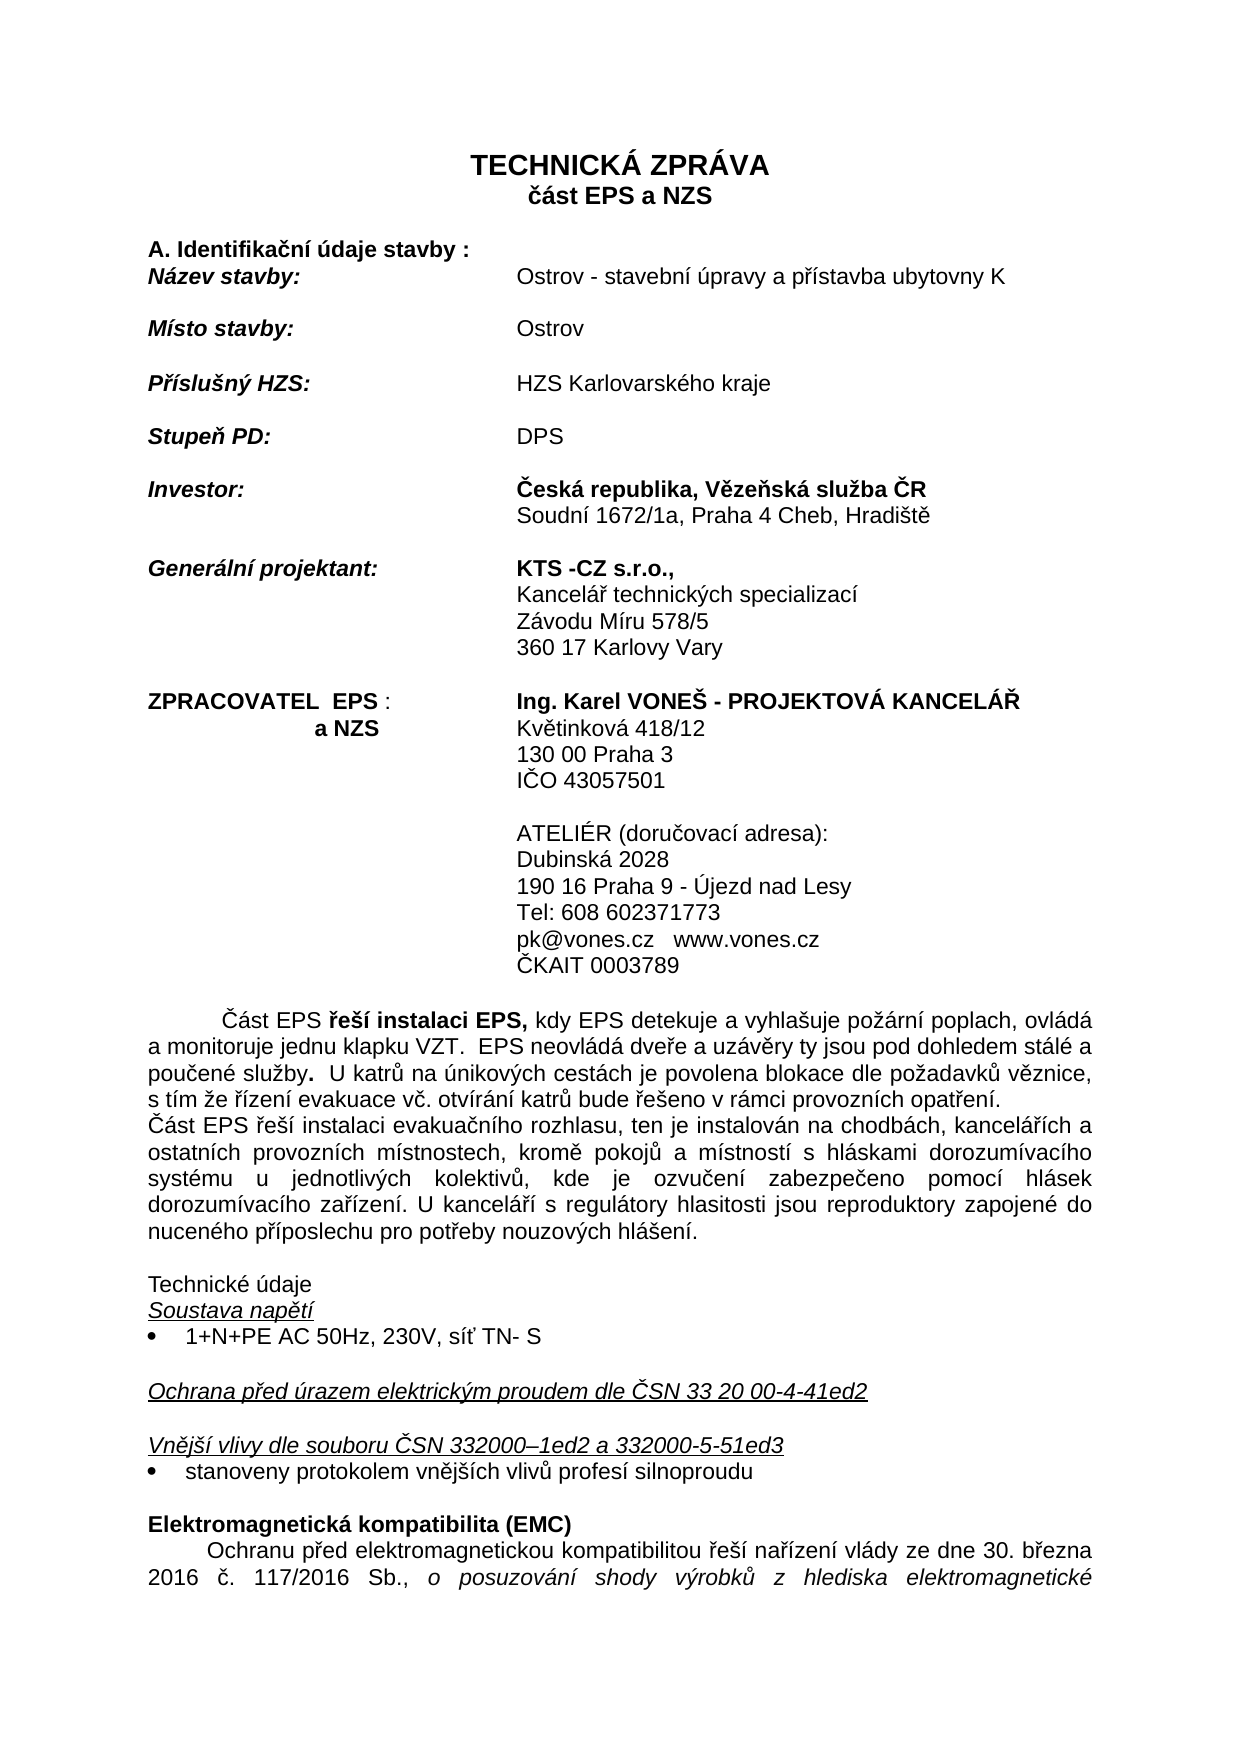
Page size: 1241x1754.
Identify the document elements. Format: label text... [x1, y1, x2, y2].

text Tel: 608 602371773 [148, 899, 1093, 926]
subtitle Soudní 1672/1a, Praha 4 Cheb, Hradiště [148, 502, 1093, 528]
text 130 00 Praha 3 [148, 741, 1093, 767]
text část EPS a NZS [148, 181, 1093, 210]
text pk@vones.cz www.vones.cz [148, 926, 1093, 952]
text ČKAIT 0003789 [148, 952, 1093, 978]
subtitle Technické údaje [148, 1271, 1093, 1297]
text Dubinská 2028 [148, 846, 1093, 873]
list stanoveny protokolem vnějších vlivů profesí silnoproudu [148, 1458, 1093, 1485]
text Název stavby: Ostrov - stavební úpravy a přístavba ubytovny K [148, 263, 1093, 289]
text Část EPS řeší instalaci EPS, kdy EPS detekuje a vyhlašuje požární poplach, ovládá a monitoruje jednu klapku VZT. EPS neovládá dveře a uzávěry ty jsou pod dohledem stálé a poučené služby. U katrů na únikových cestách je povolena blokace dle požadavků věznice, s tím že řízení evakuace vč. otvírání katrů bude řešeno v rámci provozních opatření. [148, 1007, 1093, 1112]
text Vnější vlivy dle souboru ČSN 332000–1ed2 a 332000-5-51ed3 [148, 1432, 1093, 1458]
text Stupeň PD: DPS [148, 423, 1093, 449]
subtitle Elektromagnetická kompatibilita (EMC) [148, 1511, 1093, 1537]
text Část EPS řeší instalaci evakuačního rozhlasu, ten je instalován na chodbách, kancelářích a ostatních provozních místnostech, kromě pokojů a místností s hláskami dorozumívacího systému u jednotlivých kolektivů, kde je ozvučení zabezpečeno pomocí hlásek dorozumívacího zařízení. U kanceláří s regulátory hlasitosti jsou reproduktory zapojené do nuceného příposlechu pro potřeby nouzových hlášení. [148, 1112, 1093, 1244]
text ZPRACOVATEL EPS : Ing. Karel VONEŠ - PROJEKTOVÁ KANCELÁŘ [148, 688, 1093, 715]
text Příslušný HZS: HZS Karlovarského kraje [148, 370, 1093, 397]
text Generální projektant: KTS -CZ s.r.o., [148, 555, 1093, 581]
text Závodu Míru 578/5 [148, 608, 1093, 634]
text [148, 1537, 1093, 1590]
text Kancelář technických specializací [148, 581, 1093, 608]
text a NZS Květinková 418/12 [148, 715, 1093, 741]
text IČO 43057501 [148, 767, 1093, 794]
text ATELIÉR (doručovací adresa): [148, 820, 1093, 846]
text A. Identifikační údaje stavby : [148, 236, 1093, 263]
text Ochrana před úrazem elektrickým proudem dle ČSN 33 20 00-4-41ed2 [148, 1378, 1093, 1404]
text Soustava napětí [148, 1297, 1093, 1323]
text Investor: Česká republika, Vězeňská služba ČR [148, 476, 1093, 502]
list 1+N+PE AC 50Hz, 230V, síť TN- S [148, 1323, 1093, 1349]
text 190 16 Praha 9 - Újezd nad Lesy [148, 873, 1093, 899]
text TECHNICKÁ ZPRÁVA [148, 148, 1093, 181]
text Místo stavby: Ostrov [148, 315, 1093, 342]
text 360 17 Karlovy Vary [148, 634, 1093, 660]
